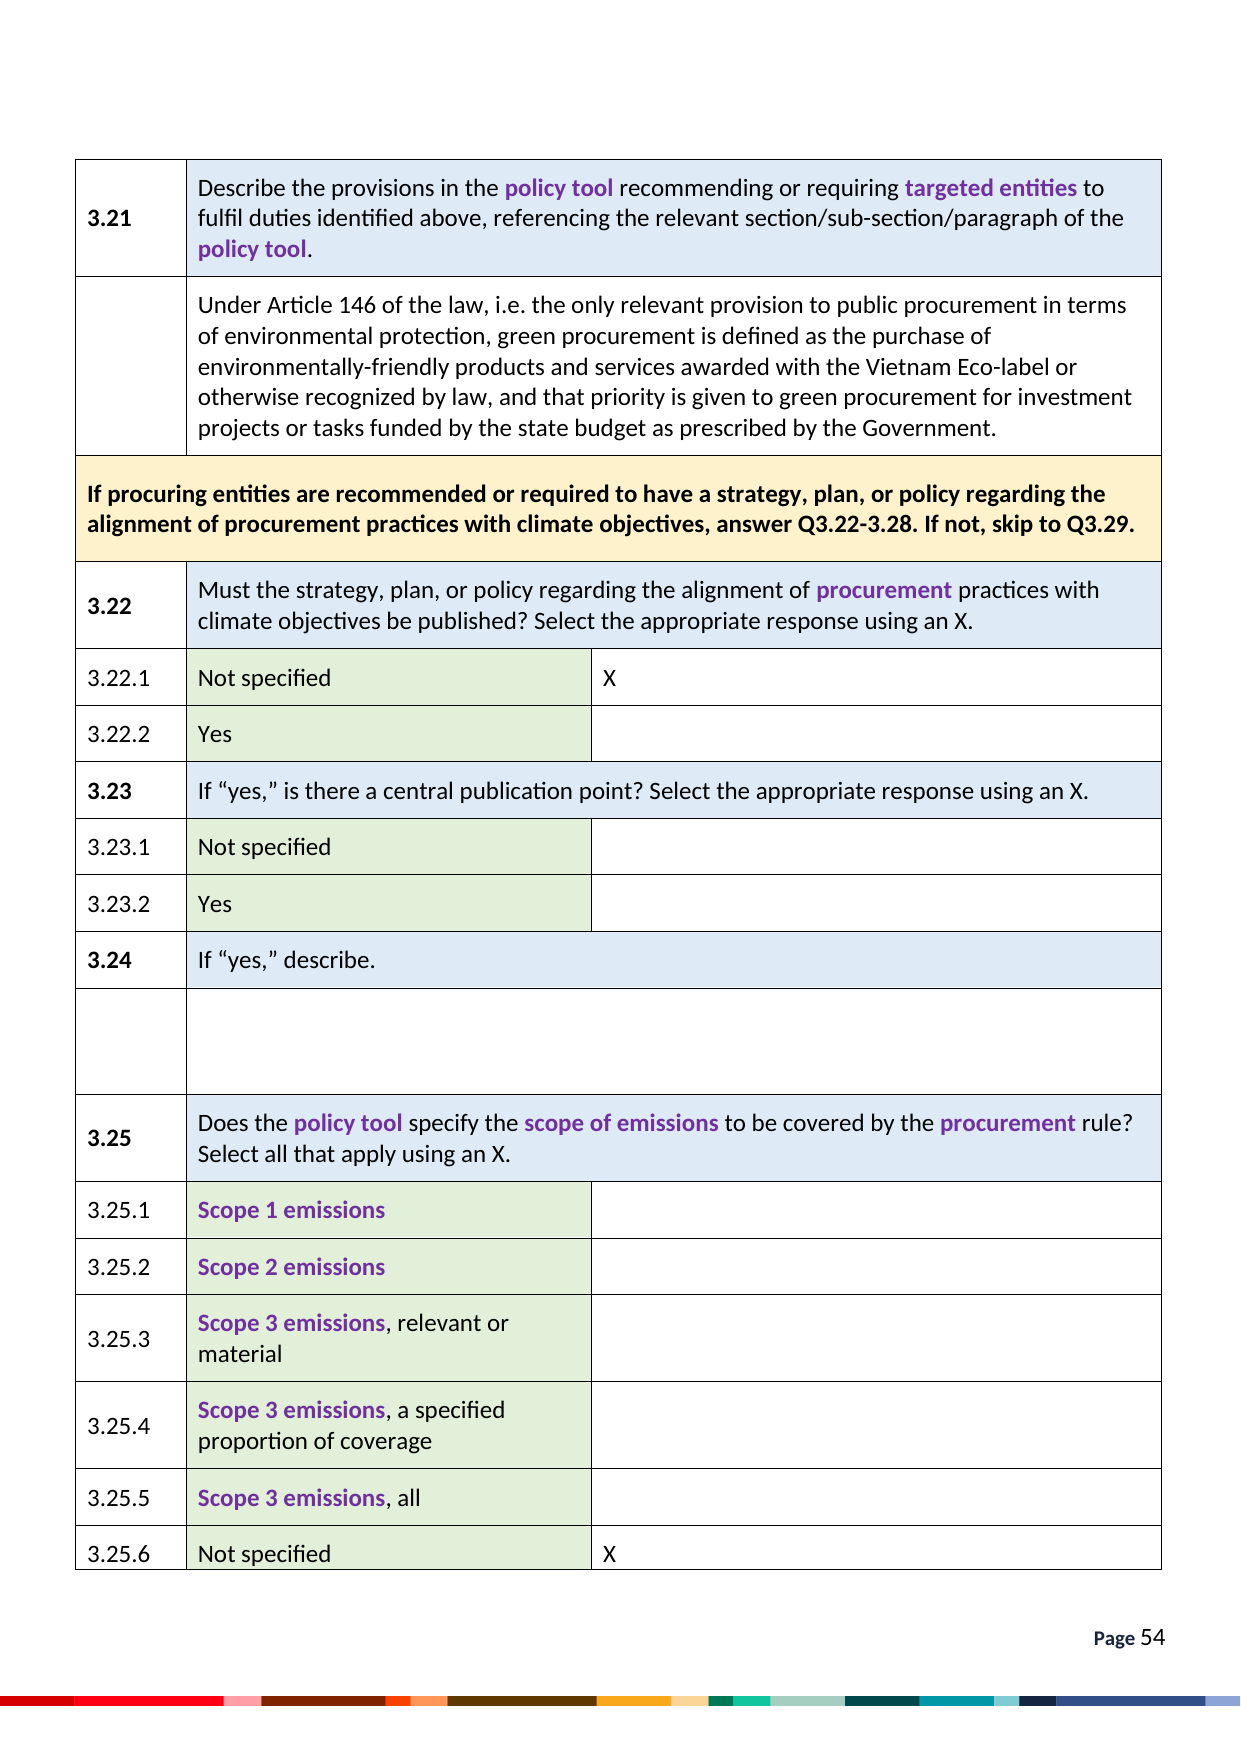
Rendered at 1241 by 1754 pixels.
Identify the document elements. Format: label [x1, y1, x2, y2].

picture [0, 1696, 1241, 1706]
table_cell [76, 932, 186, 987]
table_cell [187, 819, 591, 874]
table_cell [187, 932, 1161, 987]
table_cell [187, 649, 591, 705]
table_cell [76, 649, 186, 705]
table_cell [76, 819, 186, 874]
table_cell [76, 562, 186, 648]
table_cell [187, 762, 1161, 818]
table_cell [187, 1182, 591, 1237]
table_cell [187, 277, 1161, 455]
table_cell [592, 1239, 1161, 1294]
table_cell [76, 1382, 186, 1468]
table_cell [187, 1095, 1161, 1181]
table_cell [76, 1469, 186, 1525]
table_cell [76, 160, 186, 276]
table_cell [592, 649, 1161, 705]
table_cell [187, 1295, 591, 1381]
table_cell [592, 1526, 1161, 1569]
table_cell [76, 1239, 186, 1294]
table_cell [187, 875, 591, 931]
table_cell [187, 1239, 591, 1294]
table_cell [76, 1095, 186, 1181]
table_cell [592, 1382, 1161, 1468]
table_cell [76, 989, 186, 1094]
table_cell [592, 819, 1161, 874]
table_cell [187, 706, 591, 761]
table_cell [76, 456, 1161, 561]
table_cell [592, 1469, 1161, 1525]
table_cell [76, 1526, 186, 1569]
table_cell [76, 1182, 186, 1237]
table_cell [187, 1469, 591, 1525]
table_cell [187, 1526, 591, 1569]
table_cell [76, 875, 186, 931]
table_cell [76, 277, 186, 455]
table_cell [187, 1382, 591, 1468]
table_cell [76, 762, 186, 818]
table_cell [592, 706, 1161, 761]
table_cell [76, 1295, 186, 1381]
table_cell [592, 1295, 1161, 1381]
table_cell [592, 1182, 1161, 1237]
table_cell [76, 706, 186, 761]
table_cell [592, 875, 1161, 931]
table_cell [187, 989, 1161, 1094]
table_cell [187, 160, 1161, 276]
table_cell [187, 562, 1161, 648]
